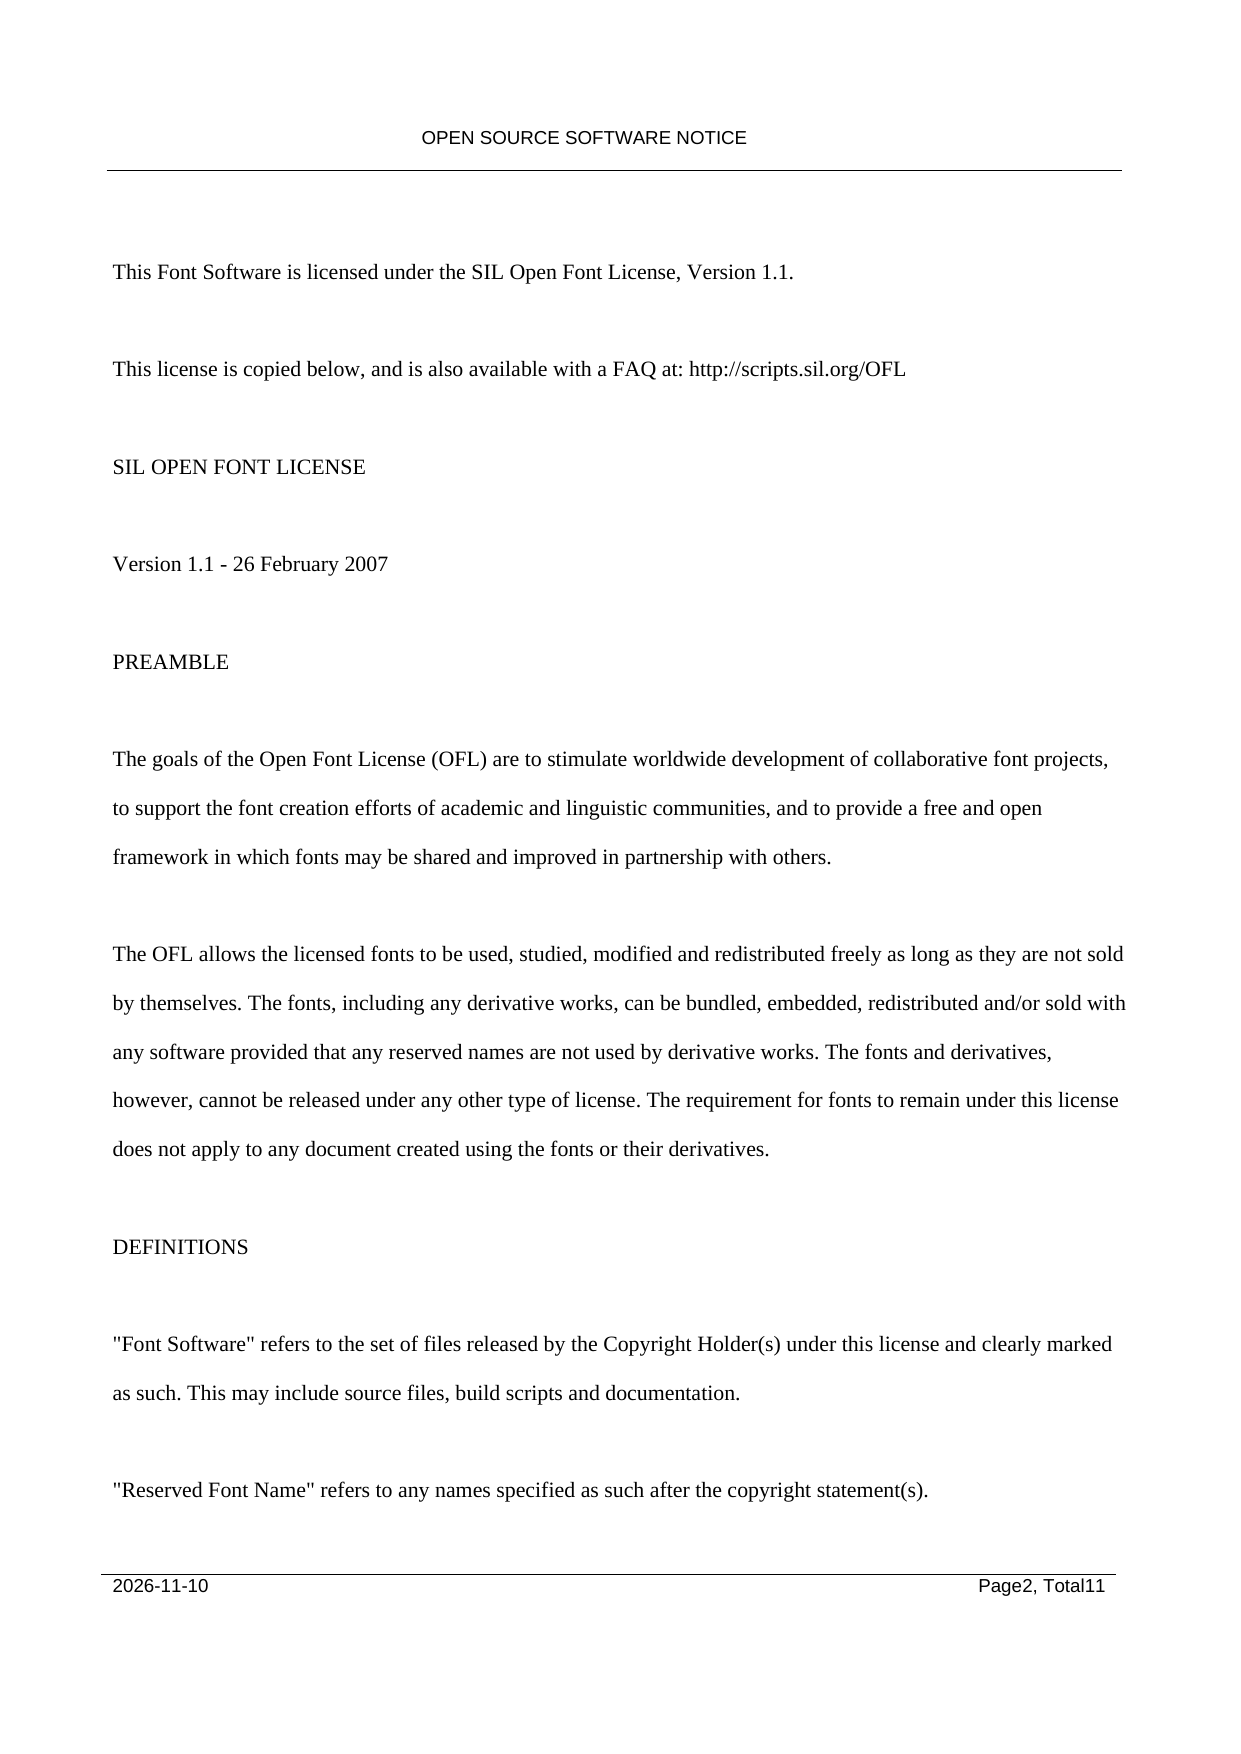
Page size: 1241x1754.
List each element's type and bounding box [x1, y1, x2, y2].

text [112, 206, 1128, 1506]
